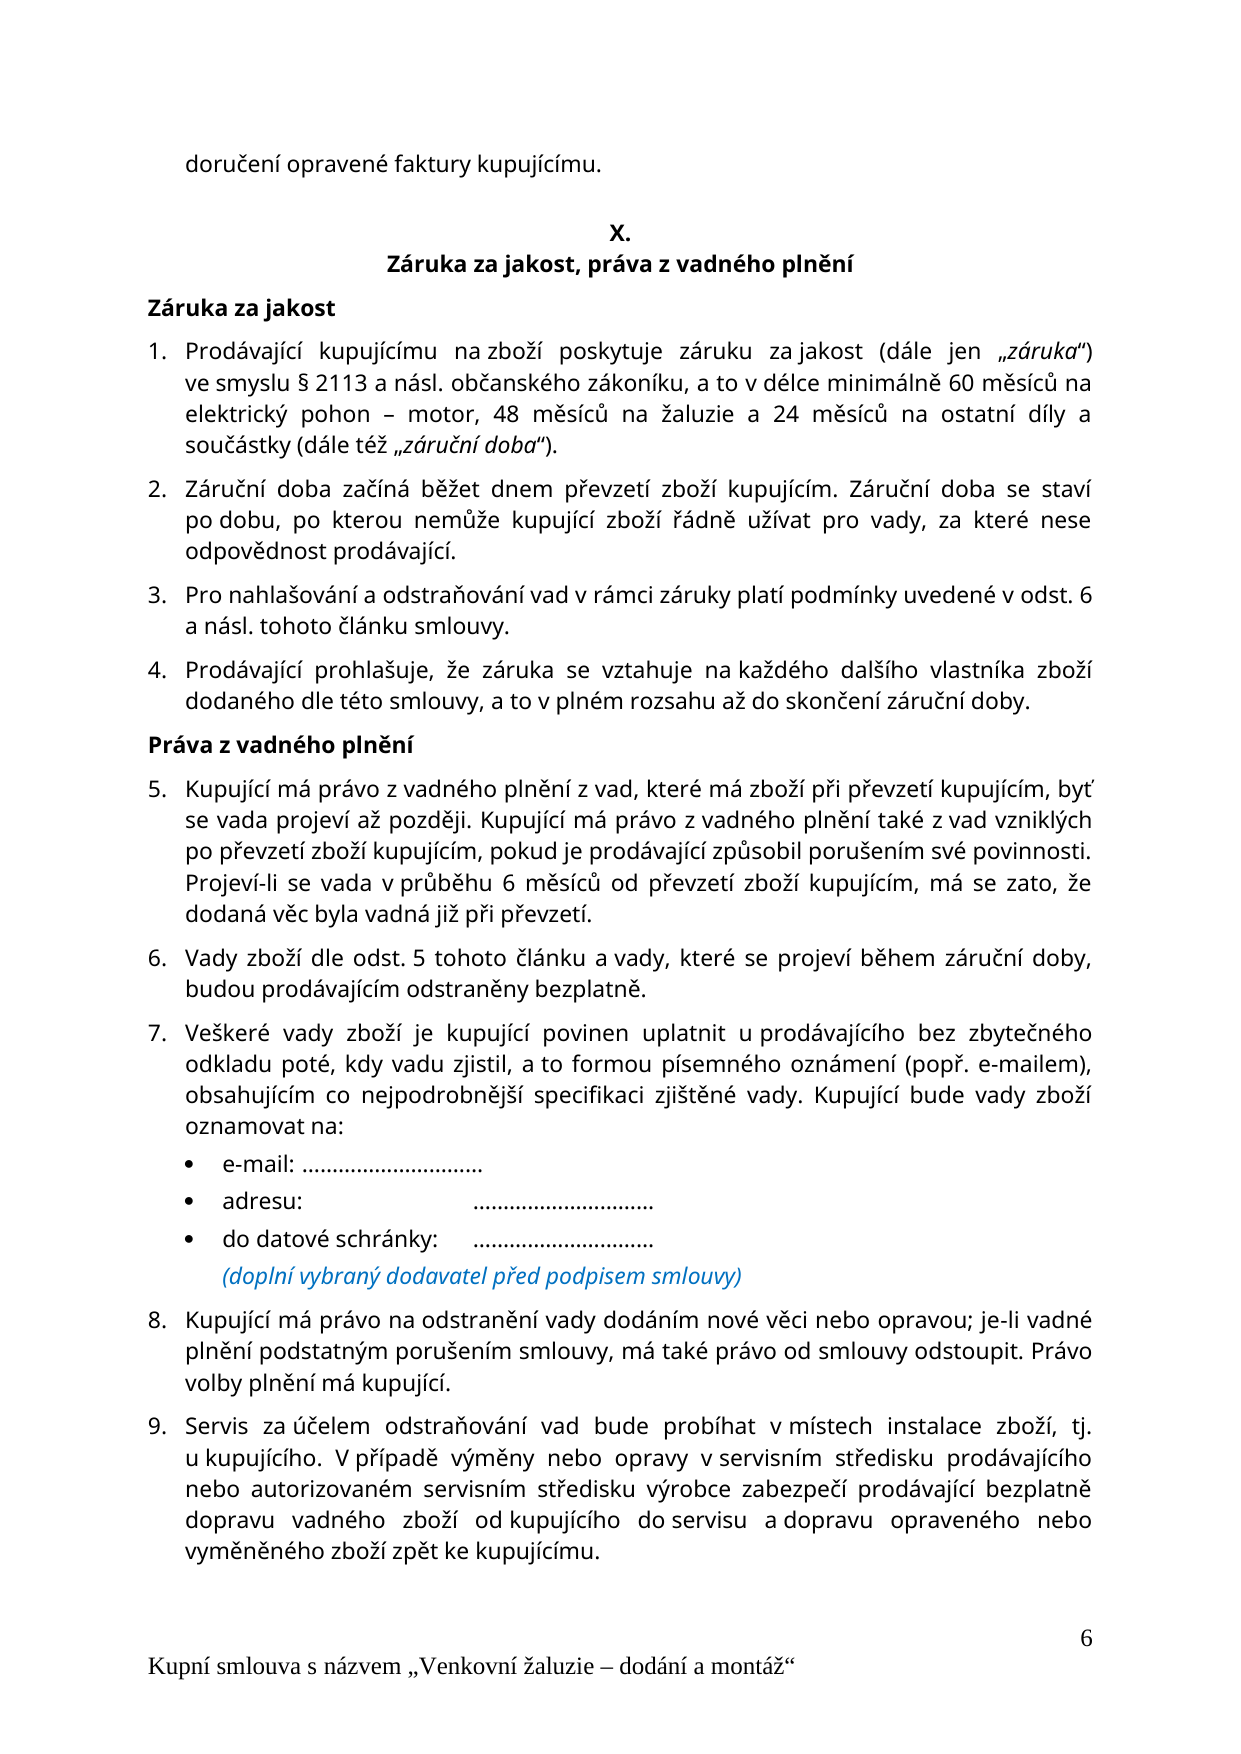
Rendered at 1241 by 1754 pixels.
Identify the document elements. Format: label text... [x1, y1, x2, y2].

list Kupující má právo z vadného plnění z vad, které má zboží při převzetí kupujícím, byť se vada projeví až později. Kupující má právo z vadného plnění také z vad vzniklých po převzetí zboží kupujícím, pokud je prodávající způsobil porušením své povinnosti. Projeví-li se vada v průběhu 6 měsíců od převzetí zboží kupujícím, má se zato, že dodaná věc byla vadná již při převzetí. [148, 773, 1092, 929]
list Veškeré vady zboží je kupující povinen uplatnit u prodávajícího bez zbytečného odkladu poté, kdy vadu zjistil, a to formou písemného oznámení (popř. e-mailem), obsahujícím co nejpodrobnější specifikaci zjištěné vady. Kupující bude vady zboží oznamovat na: [148, 1016, 1092, 1141]
list do datové schránky: ………………………… [185, 1223, 1092, 1254]
text (doplní vybraný dodavatel před podpisem smlouvy) [222, 1260, 1092, 1291]
list adresu: ………………………… [185, 1185, 1092, 1216]
text X. Záruka za jakost, práva z vadného plnění [148, 216, 1092, 279]
list e-mail: ………………………… [185, 1148, 1092, 1179]
list Záruční doba začíná běžet dnem převzetí zboží kupujícím. Záruční doba se staví po dobu, po kterou nemůže kupující zboží řádně užívat pro vady, za které nese odpovědnost prodávající. [148, 473, 1092, 566]
list Servis za účelem odstraňování vad bude probíhat v místech instalace zboží, tj. u kupujícího. V případě výměny nebo opravy v servisním středisku prodávajícího nebo autorizovaném servisním středisku výrobce zabezpečí prodávající bezplatně dopravu vadného zboží od kupujícího do servisu a dopravu opraveného nebo vyměněného zboží zpět ke kupujícímu. [148, 1410, 1092, 1566]
list Vady zboží dle odst. 5 tohoto článku a vady, které se projeví během záruční doby, budou prodávajícím odstraněny bezplatně. [148, 941, 1092, 1004]
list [148, 148, 1092, 179]
list Kupující má právo na odstranění vady dodáním nové věci nebo opravou; je-li vadné plnění podstatným porušením smlouvy, má také právo od smlouvy odstoupit. Právo volby plnění má kupující. [148, 1304, 1092, 1398]
list Prodávající prohlašuje, že záruka se vztahuje na každého dalšího vlastníka zboží dodaného dle této smlouvy, a to v plném rozsahu až do skončení záruční doby. [148, 654, 1092, 716]
list Pro nahlašování a odstraňování vad v rámci záruky platí podmínky uvedené v odst. 6 a násl. tohoto článku smlouvy. [148, 579, 1092, 641]
list Prodávající kupujícímu na zboží poskytuje záruku za jakost (dále jen „záruka“) ve smyslu § 2113 a násl. občanského zákoníku, a to v délce minimálně 60 měsíců na elektrický pohon – motor, 48 měsíců na žaluzie a 24 měsíců na ostatní díly a součástky (dále též „záruční doba“). [148, 335, 1092, 460]
text Záruka za jakost [148, 291, 1092, 323]
text Práva z vadného plnění [148, 729, 1092, 760]
